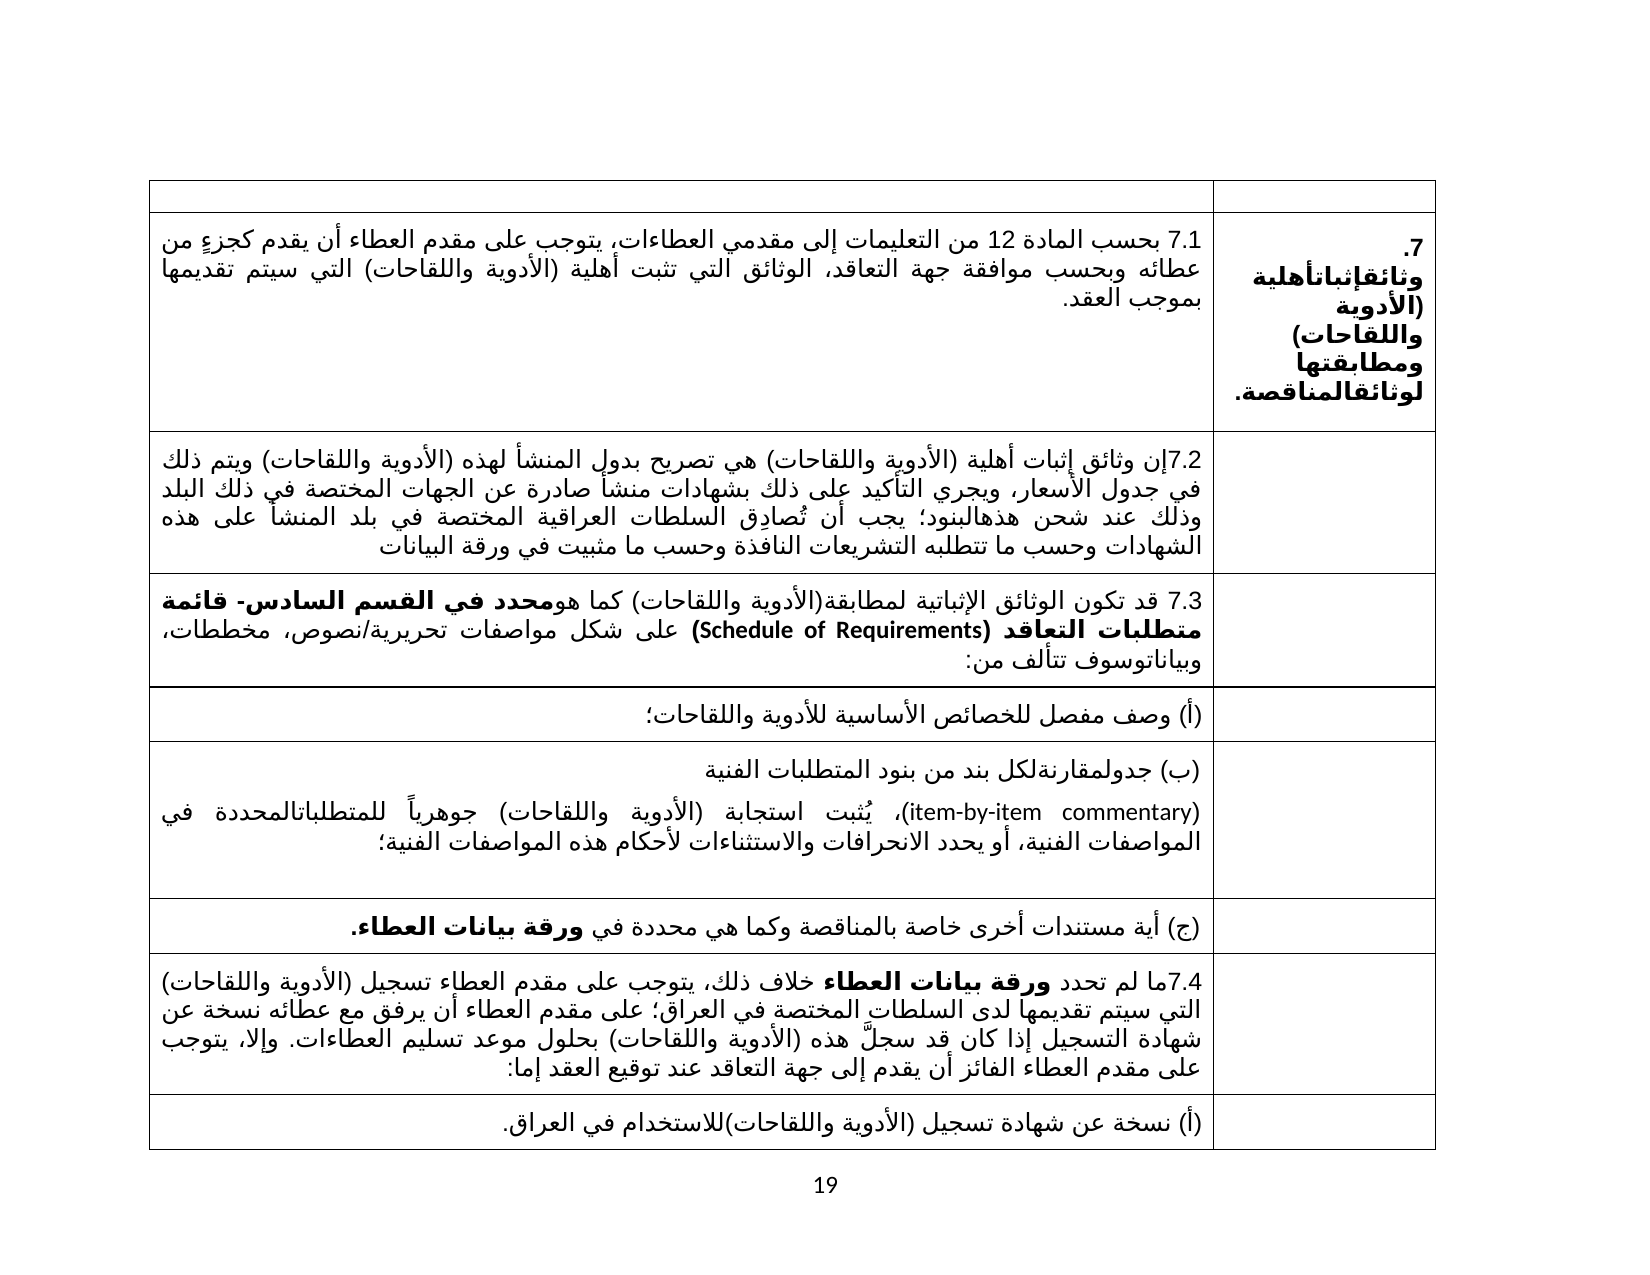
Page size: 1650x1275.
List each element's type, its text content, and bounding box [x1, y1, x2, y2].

table_cell (ج) أية مستندات أخرى خاصة بالمناقصة وكما هي محددة في ورقة بيانات العطاء. [150, 899, 1213, 953]
table_cell 7. وثائقإثباتأهلية (الأدوية واللقاحات) ومطابقتها لوثائقالمناقصة. [1214, 213, 1435, 431]
table_cell 7.1 بحسب المادة 12 من التعليمات إلى مقدمي العطاءات، يتوجب على مقدم العطاء أن يقدم كجزءٍ من عطائه وبحسب موافقة جهة التعاقد، الوثائق التي تثبت أهلية (الأدوية واللقاحات) التي سيتم تقديمها بموجب العقد. [150, 213, 1213, 431]
table_cell [1214, 574, 1435, 686]
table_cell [150, 181, 1213, 212]
table_cell [1214, 181, 1435, 212]
table_cell [1214, 954, 1435, 1094]
table_cell 7.3 قد تكون الوثائق الإثباتية لمطابقة(الأدوية واللقاحات) كما هومحدد في القسم السادس- قائمة متطلبات التعاقد (Schedule of Requirements) على شكل مواصفات تحريرية/نصوص، مخططات، وبياناتوسوف تتألف من: [150, 574, 1213, 686]
table_cell [1214, 742, 1435, 898]
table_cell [150, 1095, 1213, 1149]
table_cell [1214, 688, 1435, 741]
table_cell 7.2إن وثائق إثبات أهلية (الأدوية واللقاحات) هي تصريح بدول المنشأ لهذه (الأدوية واللقاحات) ويتم ذلك في جدول الأسعار، ويجري التأكيد على ذلك بشهادات منشأ صادرة عن الجهات المختصة في ذلك البلد وذلك عند شحن هذهالبنود؛ يجب أن تُصادِق السلطات العراقية المختصة في بلد المنشأ على هذه الشهادات وحسب ما تتطلبه التشريعات النافذة وحسب ما مثبيت في ورقة البيانات [150, 432, 1213, 572]
table_cell (ب) جدولمقارنةلكل بند من بنود المتطلبات الفنية (item-by-item commentary)، يُثبت استجابة (الأدوية واللقاحات) جوهرياً للمتطلباتالمحددة في المواصفات الفنية، أو يحدد الانحرافات والاستثناءات لأحكام هذه المواصفات الفنية؛ [150, 742, 1213, 898]
table_cell (أ) وصف مفصل للخصائص الأساسية للأدوية واللقاحات؛ [150, 688, 1213, 741]
table_cell [1214, 1095, 1435, 1149]
table_cell [1214, 432, 1435, 572]
table_cell 7.4ما لم تحدد ورقة بيانات العطاء خلاف ذلك، يتوجب على مقدم العطاء تسجيل (الأدوية واللقاحات) التي سيتم تقديمها لدى السلطات المختصة في العراق؛ على مقدم العطاء أن يرفق مع عطائه نسخة عن شهادة التسجيل إذا كان قد سجلَّ هذه (الأدوية واللقاحات) بحلول موعد تسليم العطاءات. وإلا، يتوجب على مقدم العطاء الفائز أن يقدم إلى جهة التعاقد عند توقيع العقد إما: [150, 954, 1213, 1094]
table_cell [1214, 899, 1435, 953]
